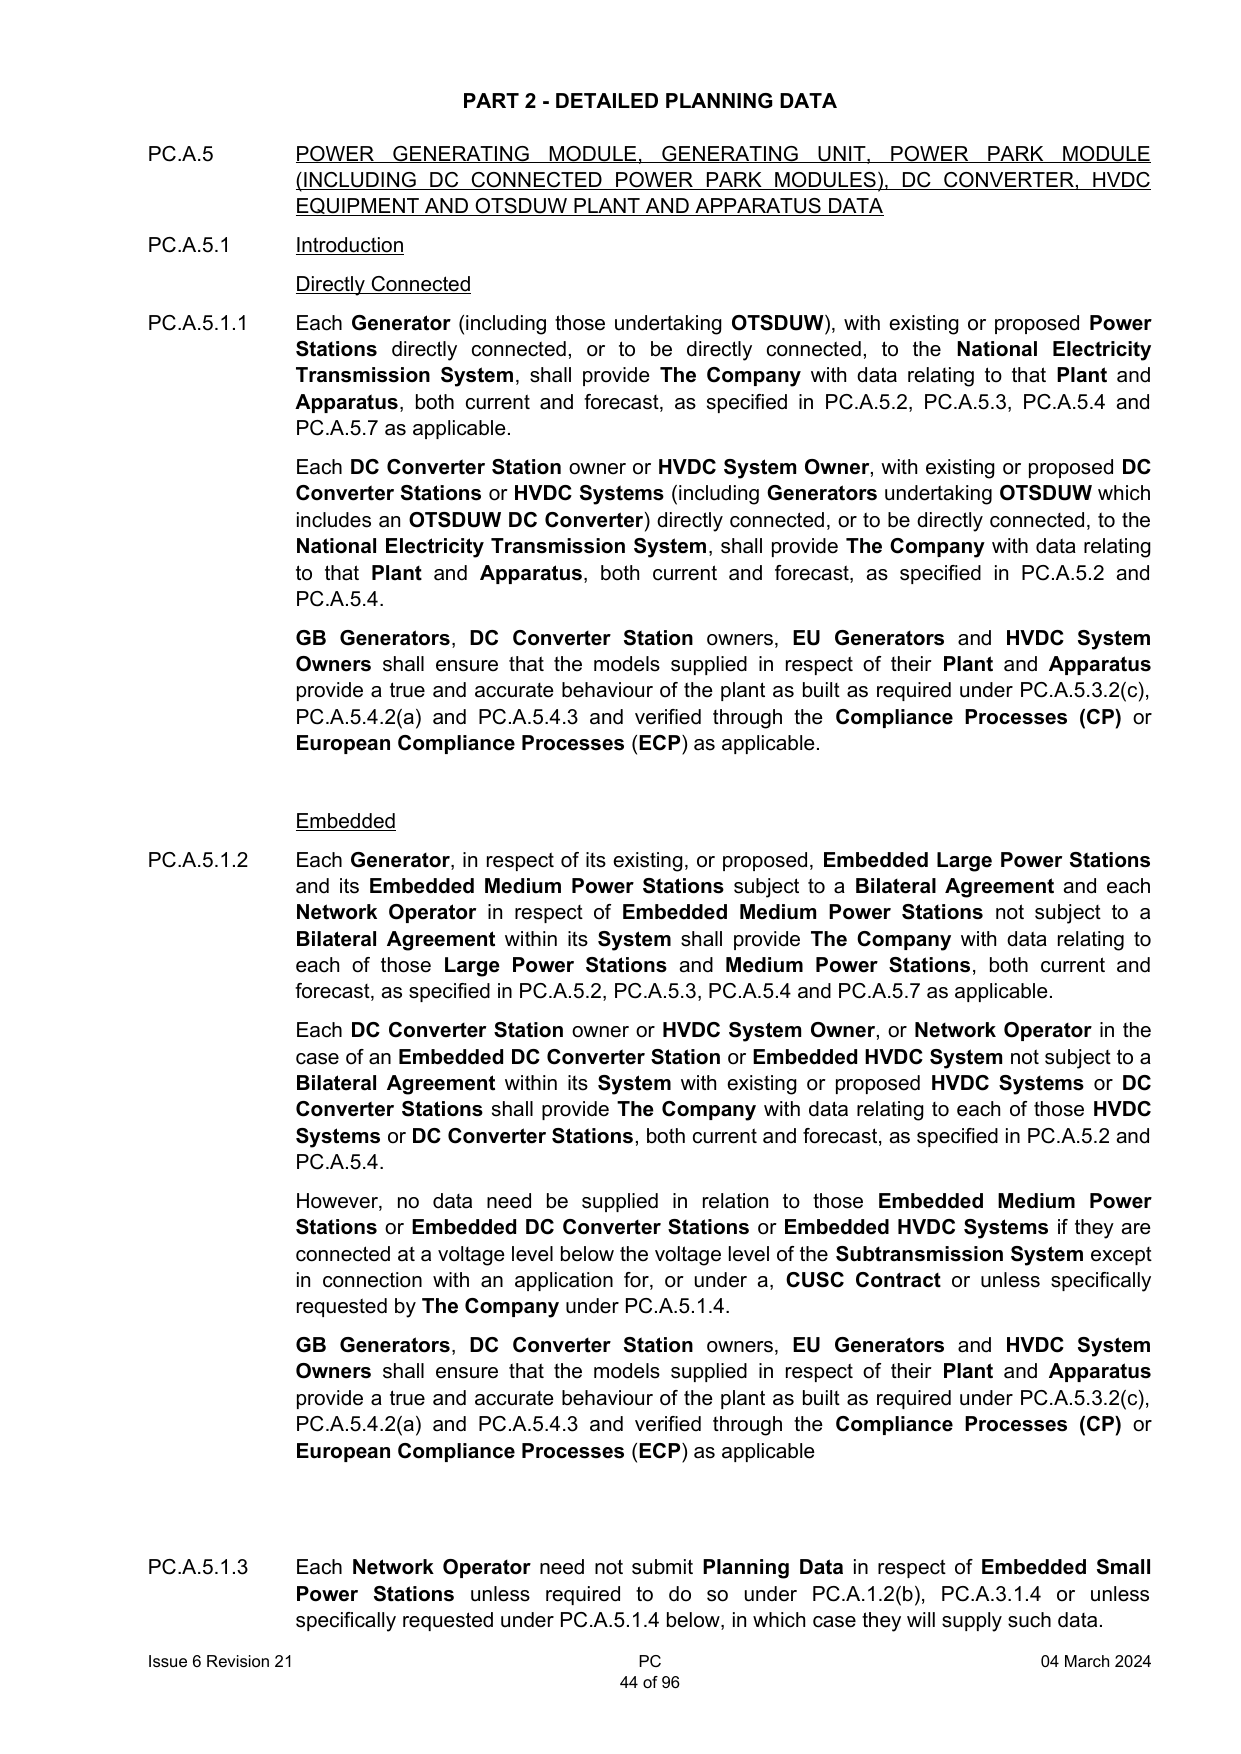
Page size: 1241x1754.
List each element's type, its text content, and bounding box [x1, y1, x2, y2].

text PC.A.5.1.2 Each Generator, in respect of its existing, or proposed, Embedded Large Power Stations and its Embedded Medium Power Stations subject to a Bilateral Agreement and each Network Operator in respect of Embedded Medium Power Stations not subject to a Bilateral Agreement within its System shall provide The Company with data relating to each of those Large Power Stations and Medium Power Stations, both current and forecast, as specified in PC.A.5.2, PC.A.5.3, PC.A.5.4 and PC.A.5.7 as applicable. [148, 847, 1152, 1003]
text Embedded [295, 809, 1152, 833]
text PC.A.5 POWER GENERATING MODULE, GENERATING UNIT, POWER PARK MODULE (INCLUDING DC CONNECTED POWER PARK MODULES), DC CONVERTER, HVDC EQUIPMENT AND OTSDUW PLANT AND APPARATUS DATA [148, 141, 1152, 218]
text PC.A.5.1 Introduction [148, 233, 1152, 257]
text However, no data need be supplied in relation to those Embedded Medium Power Stations or Embedded DC Converter Stations or Embedded HVDC Systems if they are connected at a voltage level below the voltage level of the Subtransmission System except in connection with an application for, or under a, CUSC Contract or unless specifically requested by The Company under PC.A.5.1.4. [148, 1189, 1152, 1318]
text PC.A.5.1.1 Each Generator (including those undertaking OTSDUW), with existing or proposed Power Stations directly connected, or to be directly connected, to the National Electricity Transmission System, shall provide The Company with data relating to that Plant and Apparatus, both current and forecast, as specified in PC.A.5.2, PC.A.5.3, PC.A.5.4 and PC.A.5.7 as applicable. [148, 311, 1152, 440]
text GB Generators, DC Converter Station owners, EU Generators and HVDC System Owners shall ensure that the models supplied in respect of their Plant and Apparatus provide a true and accurate behaviour of the plant as built as required under PC.A.5.3.2(c), PC.A.5.4.2(a) and PC.A.5.4.3 and verified through the Compliance Processes (CP) or European Compliance Processes (ECP) as applicable. [148, 626, 1152, 755]
text PART 2 - DETAILED PLANNING DATA [148, 89, 1152, 113]
text PC.A.5.1.3 Each Network Operator need not submit Planning Data in respect of Embedded Small Power Stations unless required to do so under PC.A.1.2(b), PC.A.3.1.4 or unless specifically requested under PC.A.5.1.4 below, in which case they will supply such data. [148, 1555, 1152, 1632]
text Each DC Converter Station owner or HVDC System Owner, with existing or proposed DC Converter Stations or HVDC Systems (including Generators undertaking OTSDUW which includes an OTSDUW DC Converter) directly connected, or to be directly connected, to the National Electricity Transmission System, shall provide The Company with data relating to that Plant and Apparatus, both current and forecast, as specified in PC.A.5.2 and PC.A.5.4. [148, 455, 1152, 611]
text Directly Connected [295, 272, 1152, 296]
text Each DC Converter Station owner or HVDC System Owner, or Network Operator in the case of an Embedded DC Converter Station or Embedded HVDC System not subject to a Bilateral Agreement within its System with existing or proposed HVDC Systems or DC Converter Stations shall provide The Company with data relating to each of those HVDC Systems or DC Converter Stations, both current and forecast, as specified in PC.A.5.2 and PC.A.5.4. [148, 1018, 1152, 1174]
text GB Generators, DC Converter Station owners, EU Generators and HVDC System Owners shall ensure that the models supplied in respect of their Plant and Apparatus provide a true and accurate behaviour of the plant as built as required under PC.A.5.3.2(c), PC.A.5.4.2(a) and PC.A.5.4.3 and verified through the Compliance Processes (CP) or European Compliance Processes (ECP) as applicable [148, 1333, 1152, 1462]
